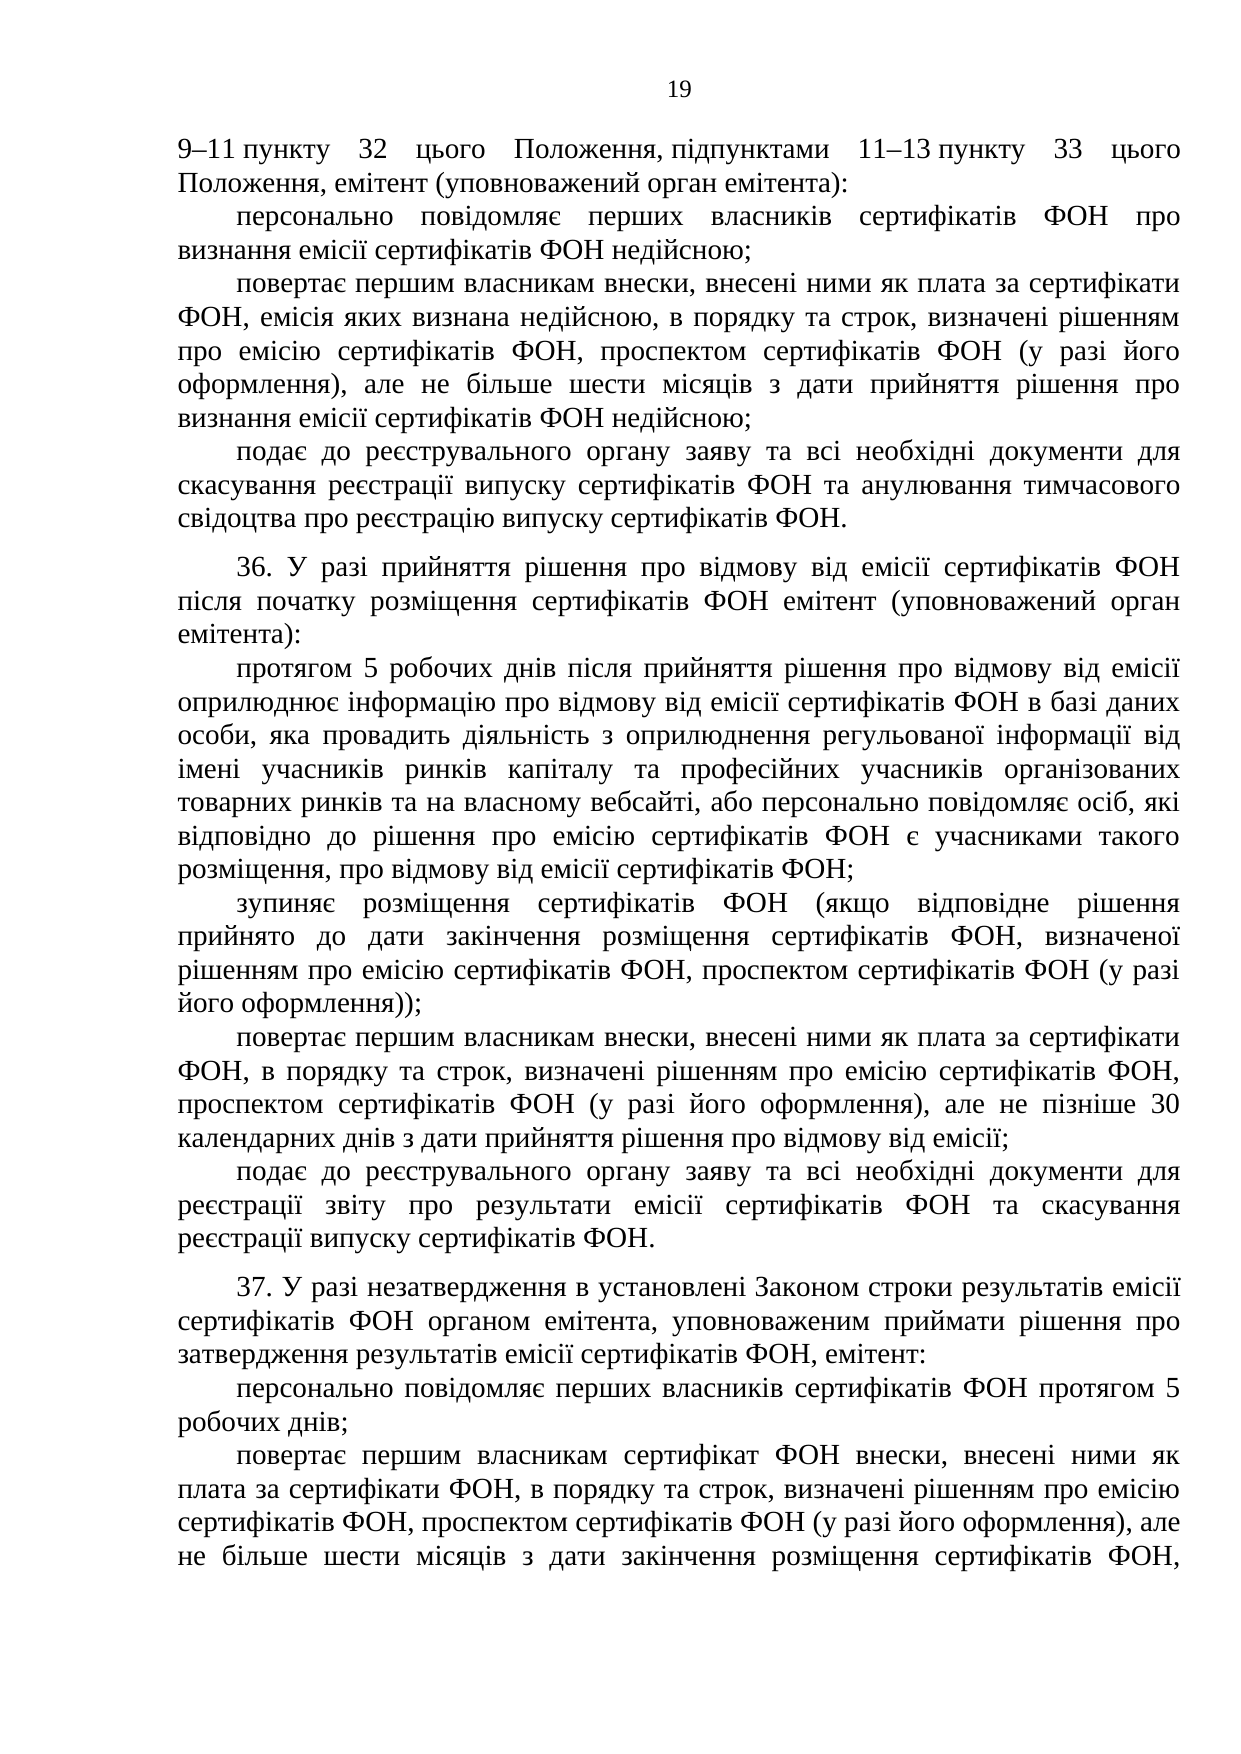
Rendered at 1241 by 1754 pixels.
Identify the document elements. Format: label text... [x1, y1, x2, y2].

text зупиняє розміщення сертифікатів ФОН (якщо відповідне рішення прийнято до дати закінчення розміщення сертифікатів ФОН, визначеної рішенням про емісію сертифікатів ФОН, проспектом сертифікатів ФОН (у разі його оформлення)); [177, 885, 1181, 1019]
text подає до реєструвального органу заяву та всі необхідні документи для реєстрації звіту про результати емісії сертифікатів ФОН та скасування реєстрації випуску сертифікатів ФОН. [177, 1153, 1181, 1254]
text персонально повідомляє перших власників сертифікатів ФОН протягом 5 робочих днів; [177, 1370, 1181, 1437]
text повертає першим власникам внески, внесені ними як плата за сертифікати ФОН, емісія яких визнана недійсною, в порядку та строк, визначені рішенням про емісію сертифікатів ФОН, проспектом сертифікатів ФОН (у разі його оформлення), але не більше шести місяців з дати прийняття рішення про визнання емісії сертифікатів ФОН недійсною; [177, 266, 1181, 433]
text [177, 131, 1181, 198]
text персонально повідомляє перших власників сертифікатів ФОН про визнання емісії сертифікатів ФОН недійсною; [177, 198, 1181, 266]
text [177, 1437, 1181, 1571]
text подає до реєструвального органу заяву та всі необхідні документи для скасування реєстрації випуску сертифікатів ФОН та анулювання тимчасового свідоцтва про реєстрацію випуску сертифікатів ФОН. [177, 433, 1181, 534]
text протягом 5 робочих днів після прийняття рішення про відмову від емісії оприлюднює інформацію про відмову від емісії сертифікатів ФОН в базі даних особи, яка провадить діяльність з оприлюднення регульованої інформації від імені учасників ринків капіталу та професійних учасників організованих товарних ринків та на власному вебсайті, або персонально повідомляє осіб, які відповідно до рішення про емісію сертифікатів ФОН є учасниками такого розміщення, про відмову від емісії сертифікатів ФОН; [177, 650, 1181, 885]
text 36. У разі прийняття рішення про відмову від емісії сертифікатів ФОН після початку розміщення сертифікатів ФОН емітент (уповноважений орган емітента): [177, 549, 1181, 650]
text повертає першим власникам внески, внесені ними як плата за сертифікати ФОН, в порядку та строк, визначені рішенням про емісію сертифікатів ФОН, проспектом сертифікатів ФОН (у разі його оформлення), але не пізніше 30 календарних днів з дати прийняття рішення про відмову від емісії; [177, 1019, 1181, 1153]
text 37. У разі незатвердження в установлені Законом строки результатів емісії сертифікатів ФОН органом емітента, уповноваженим приймати рішення про затвердження результатів емісії сертифікатів ФОН, емітент: [177, 1269, 1181, 1370]
